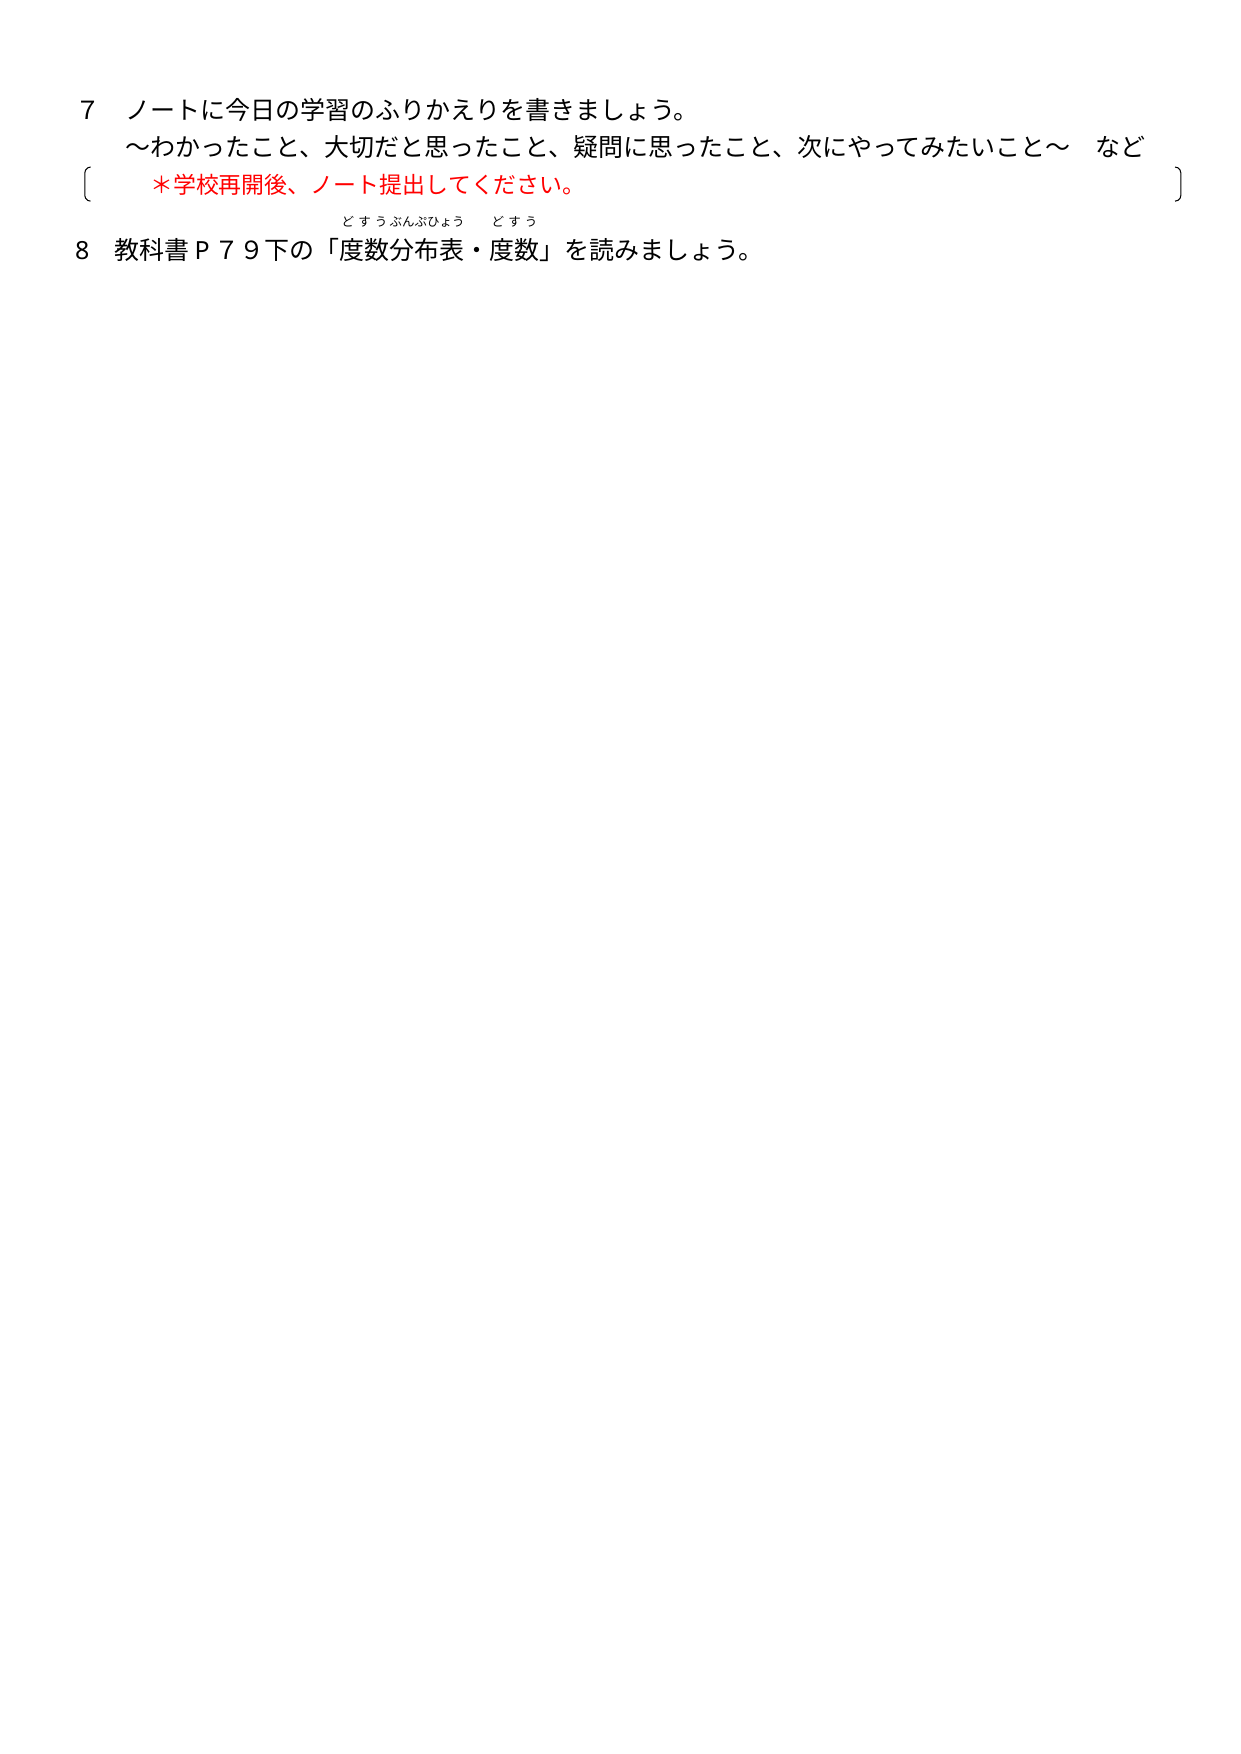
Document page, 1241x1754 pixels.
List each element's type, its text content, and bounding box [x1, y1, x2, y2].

text ７ ノートに今日の学習のふりかえりを書きましょう。 [75, 89, 1165, 127]
text ～わかったこと、大切だと思ったこと、疑問に思ったこと、次にやってみたいこと～ など [75, 127, 1165, 164]
text ＊学校再開後、ノート提出してください。 [75, 164, 1165, 202]
text 8 教科書P７９下の「・」を読みましょう。 [75, 202, 1165, 277]
